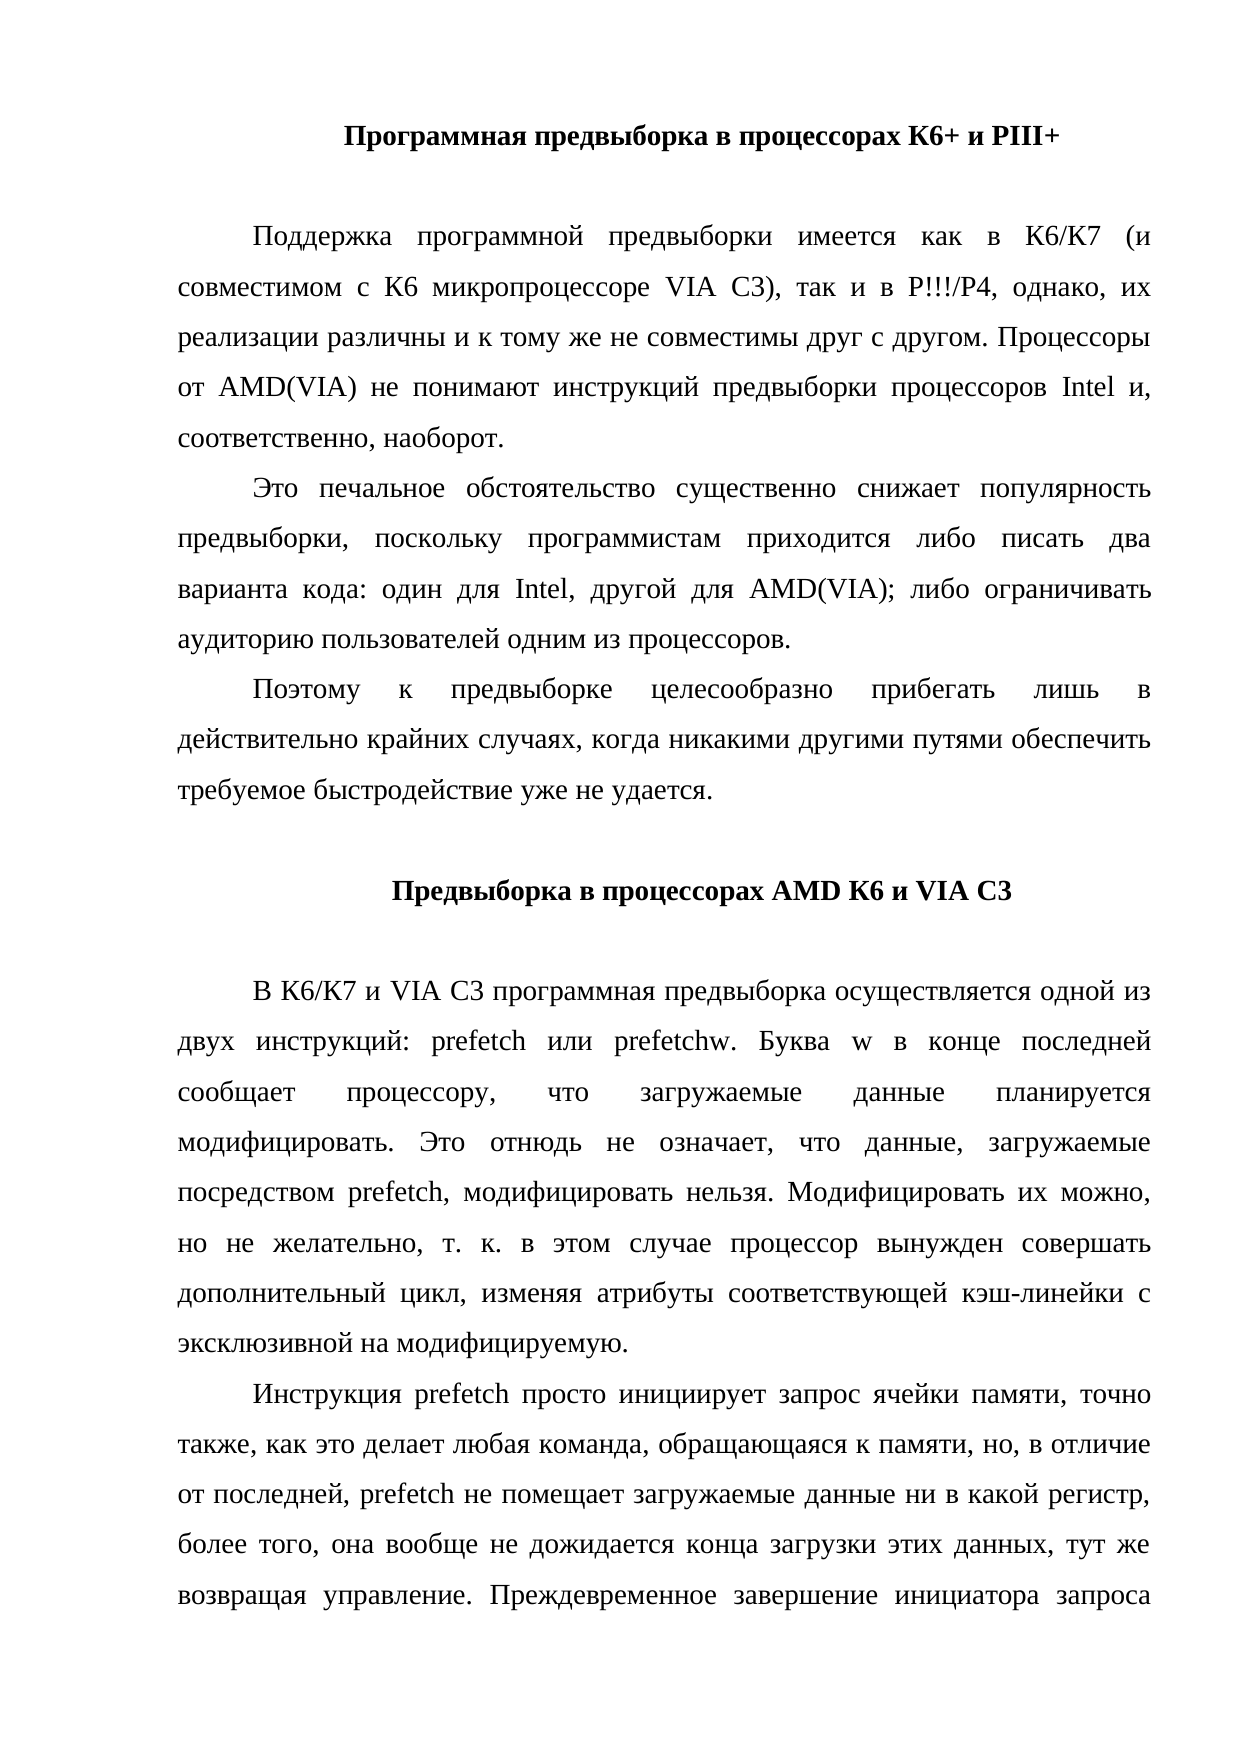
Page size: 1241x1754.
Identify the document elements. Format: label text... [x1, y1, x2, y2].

text Поддержка программной предвыборки имеется как в К6/К7 (и совместимом с К6 микропроцессоре VIA C3), так и в Р!!!/Р4, однако, их реализации различны и к тому же не совместимы друг с другом. Процессоры от AMD(VIA) не понимают инструкций предвыборки процессоров Intel и, соответственно, наоборот. [177, 219, 1152, 453]
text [177, 1376, 1152, 1611]
text В К6/К7 и VIA C3 программная предвыборка осуществляется одной из двух инструкций: prefetch или prefetchw. Буква w в конце последней сообщает процессору, что загружаемые данные планируется модифицировать. Это отнюдь не означает, что данные, загружаемые посредством prefetch, модифицировать нельзя. Модифицировать их можно, но не желательно, т. к. в этом случае процессор вынужден совершать дополнительный цикл, изменяя атрибуты соответствующей кэш-линейки с эксклюзивной на модифицируемую. [177, 973, 1152, 1359]
text Поэтому к предвыборке целесообразно прибегать лишь в действительно крайних случаях, когда никакими другими путями обеспечить требуемое быстродействие уже не удается. [177, 672, 1152, 806]
text Программная предвыборка в процессорах К6+ и РIII+ [177, 118, 1152, 152]
text Это печальное обстоятельство существенно снижает популярность предвыборки, поскольку программистам приходится либо писать два варианта кода: один для Intel, другой для AMD(VIA); либо ограничивать аудиторию пользователей одним из процессоров. [177, 470, 1152, 655]
text Предвыборка в процессорах AMD К6 и VIA C3 [177, 873, 1152, 906]
